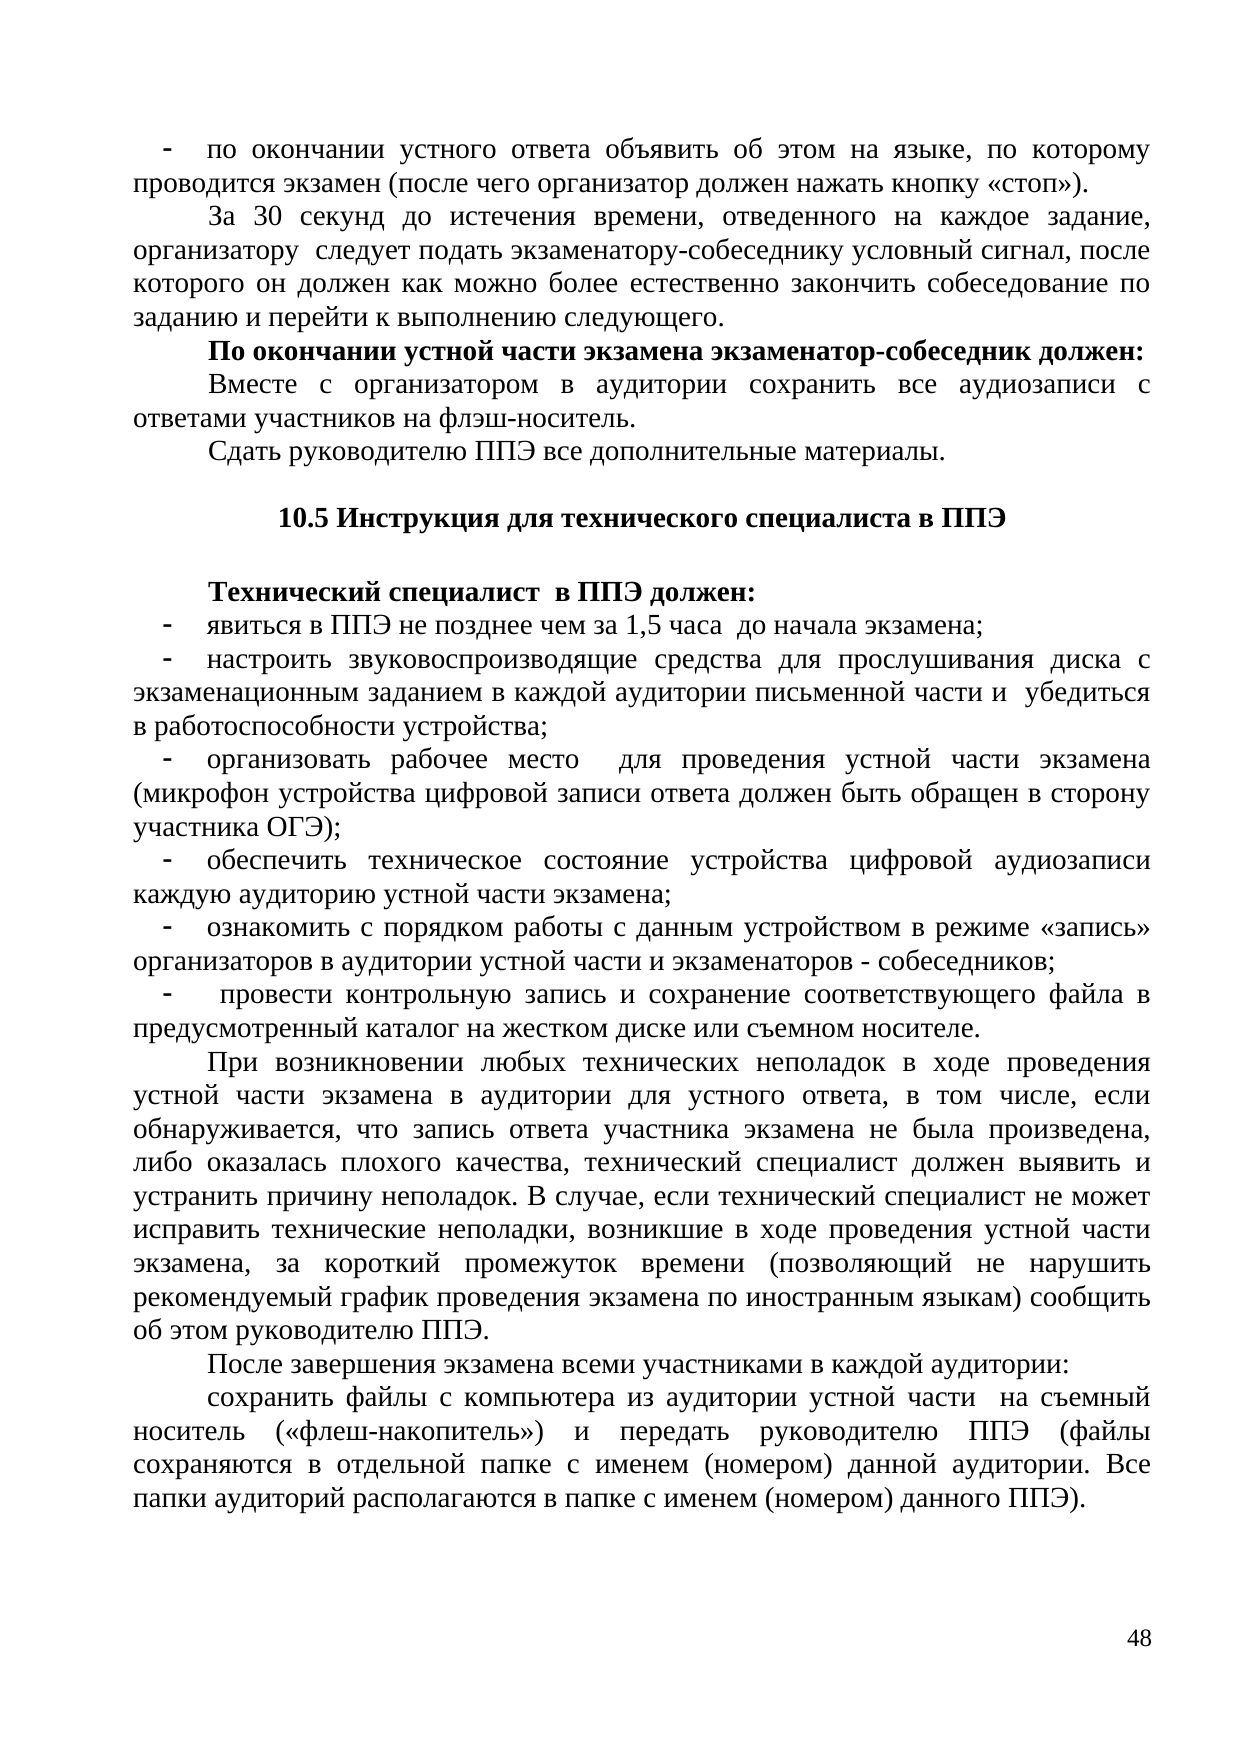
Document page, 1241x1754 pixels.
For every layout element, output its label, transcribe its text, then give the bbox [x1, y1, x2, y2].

list обеспечить техническое состояние устройства цифровой аудиозаписи каждую аудиторию устной части экзамена; [133, 842, 1152, 909]
text За 30 секунд до истечения времени, отведенного на каждое задание, организатору следует подать экзаменатору-собеседнику условный сигнал, после которого он должен как можно более естественно закончить собеседование по заданию и перейти к выполнению следующего. [133, 198, 1152, 333]
list настроить звуковоспроизводящие средства для прослушивания диска с экзаменационным заданием в каждой аудитории письменной части и убедиться в работоспособности устройства; [133, 641, 1152, 742]
text Технический специалист в ППЭ должен: [133, 574, 1152, 607]
text Сдать руководителю ППЭ все дополнительные материалы. [133, 433, 1152, 467]
subtitle 10.5 Инструкция для технического специалиста в ППЭ [133, 500, 1152, 534]
list явиться в ППЭ не позднее чем за 1,5 часа до начала экзамена; [133, 607, 1152, 641]
text После завершения экзамена всеми участниками в каждой аудитории: [133, 1346, 1152, 1379]
list по окончании устного ответа объявить об этом на языке, по которому проводится экзамен (после чего организатор должен нажать кнопку «стоп»). [133, 131, 1152, 198]
text Вместе с организатором в аудитории сохранить все аудиозаписи с ответами участников на флэш-носитель. [133, 366, 1152, 433]
list провести контрольную запись и сохранение соответствующего файла в предусмотренный каталог на жестком диске или съемном носителе. [133, 977, 1152, 1044]
text По окончании устной части экзамена экзаменатор-собеседник должен: [133, 333, 1152, 366]
text сохранить файлы с компьютера из аудитории устной части на съемный носитель («флеш-накопитель») и передать руководителю ППЭ (файлы сохраняются в отдельной папке с именем (номером) данной аудитории. Все папки аудиторий располагаются в папке с именем (номером) данного ППЭ). [133, 1379, 1152, 1513]
list ознакомить с порядком работы с данным устройством в режиме «запись» организаторов в аудитории устной части и экзаменаторов - собеседников; [133, 909, 1152, 977]
text При возникновении любых технических неполадок в ходе проведения устной части экзамена в аудитории для устного ответа, в том числе, если обнаруживается, что запись ответа участника экзамена не была произведена, либо оказалась плохого качества, технический специалист должен выявить и устранить причину неполадок. В случае, если технический специалист не может исправить технические неполадки, возникшие в ходе проведения устной части экзамена, за короткий промежуток времени (позволяющий не нарушить рекомендуемый график проведения экзамена по иностранным языкам) сообщить об этом руководителю ППЭ. [133, 1044, 1152, 1346]
list организовать рабочее место для проведения устной части экзамена (микрофон устройства цифровой записи ответа должен быть обращен в сторону участника ОГЭ); [133, 742, 1152, 842]
